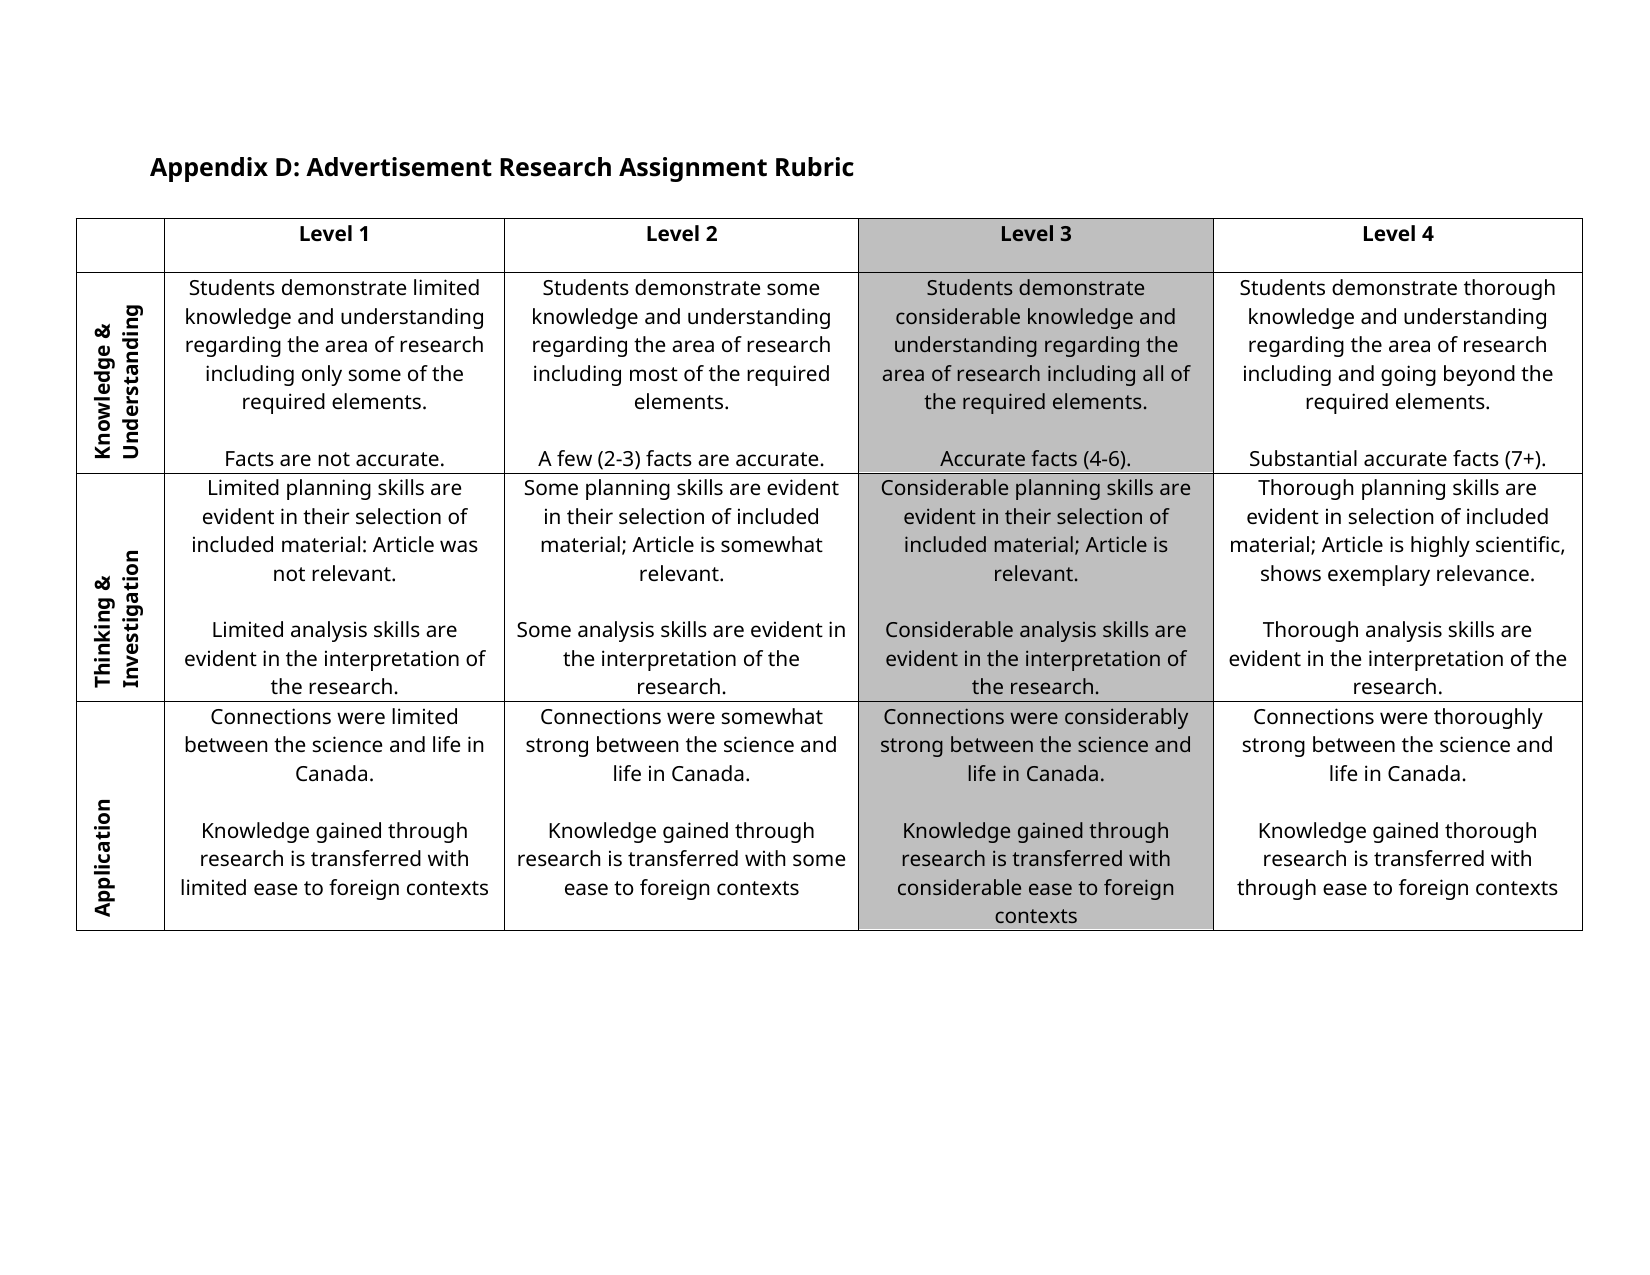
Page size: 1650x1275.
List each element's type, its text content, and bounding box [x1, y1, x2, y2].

subtitle Appendix D: Advertisement Research Assignment Rubric [150, 150, 1500, 184]
table_cell Students demonstrate limited knowledge and understanding regarding the area of research including only some of the required elements. Facts are not accurate. [165, 273, 504, 472]
table_header Level 4 [1214, 219, 1582, 272]
table_cell Students demonstrate thorough knowledge and understanding regarding the area of research including and going beyond the required elements. Substantial accurate facts (7+). [1214, 273, 1582, 472]
table_cell Limited planning skills are evident in their selection of included material: Article was not relevant. Limited analysis skills are evident in the interpretation of the research. [165, 474, 504, 701]
table_cell Students demonstrate considerable knowledge and understanding regarding the area of research including all of the required elements. Accurate facts (4-6). [859, 273, 1213, 472]
table_cell Thorough planning skills are evident in selection of included material; Article is highly scientific, shows exemplary relevance. Thorough analysis skills are evident in the interpretation of the research. [1214, 474, 1582, 701]
table_cell Considerable planning skills are evident in their selection of included material; Article is relevant. Considerable analysis skills are evident in the interpretation of the research. [859, 474, 1213, 701]
table_cell Connections were limited between the science and life in Canada. Knowledge gained through research is transferred with limited ease to foreign contexts [165, 702, 504, 929]
table_cell Connections were somewhat strong between the science and life in Canada. Knowledge gained through research is transferred with some ease to foreign contexts [505, 702, 858, 929]
table_cell Students demonstrate some knowledge and understanding regarding the area of research including most of the required elements. A few (2-3) facts are accurate. [505, 273, 858, 472]
table_cell Connections were considerably strong between the science and life in Canada. Knowledge gained through research is transferred with considerable ease to foreign contexts [859, 702, 1213, 929]
table_cell Thinking & Investigation [77, 474, 164, 701]
table_header Level 2 [505, 219, 858, 272]
table_header Level 3 [859, 219, 1213, 272]
table_header [77, 219, 164, 272]
table_cell Some planning skills are evident in their selection of included material; Article is somewhat relevant. Some analysis skills are evident in the interpretation of the research. [505, 474, 858, 701]
table_cell Knowledge & Understanding [77, 273, 164, 472]
table_cell Connections were thoroughly strong between the science and life in Canada. Knowledge gained thorough research is transferred with through ease to foreign contexts [1214, 702, 1582, 929]
table_cell Application [77, 702, 164, 929]
table_header Level 1 [165, 219, 504, 272]
